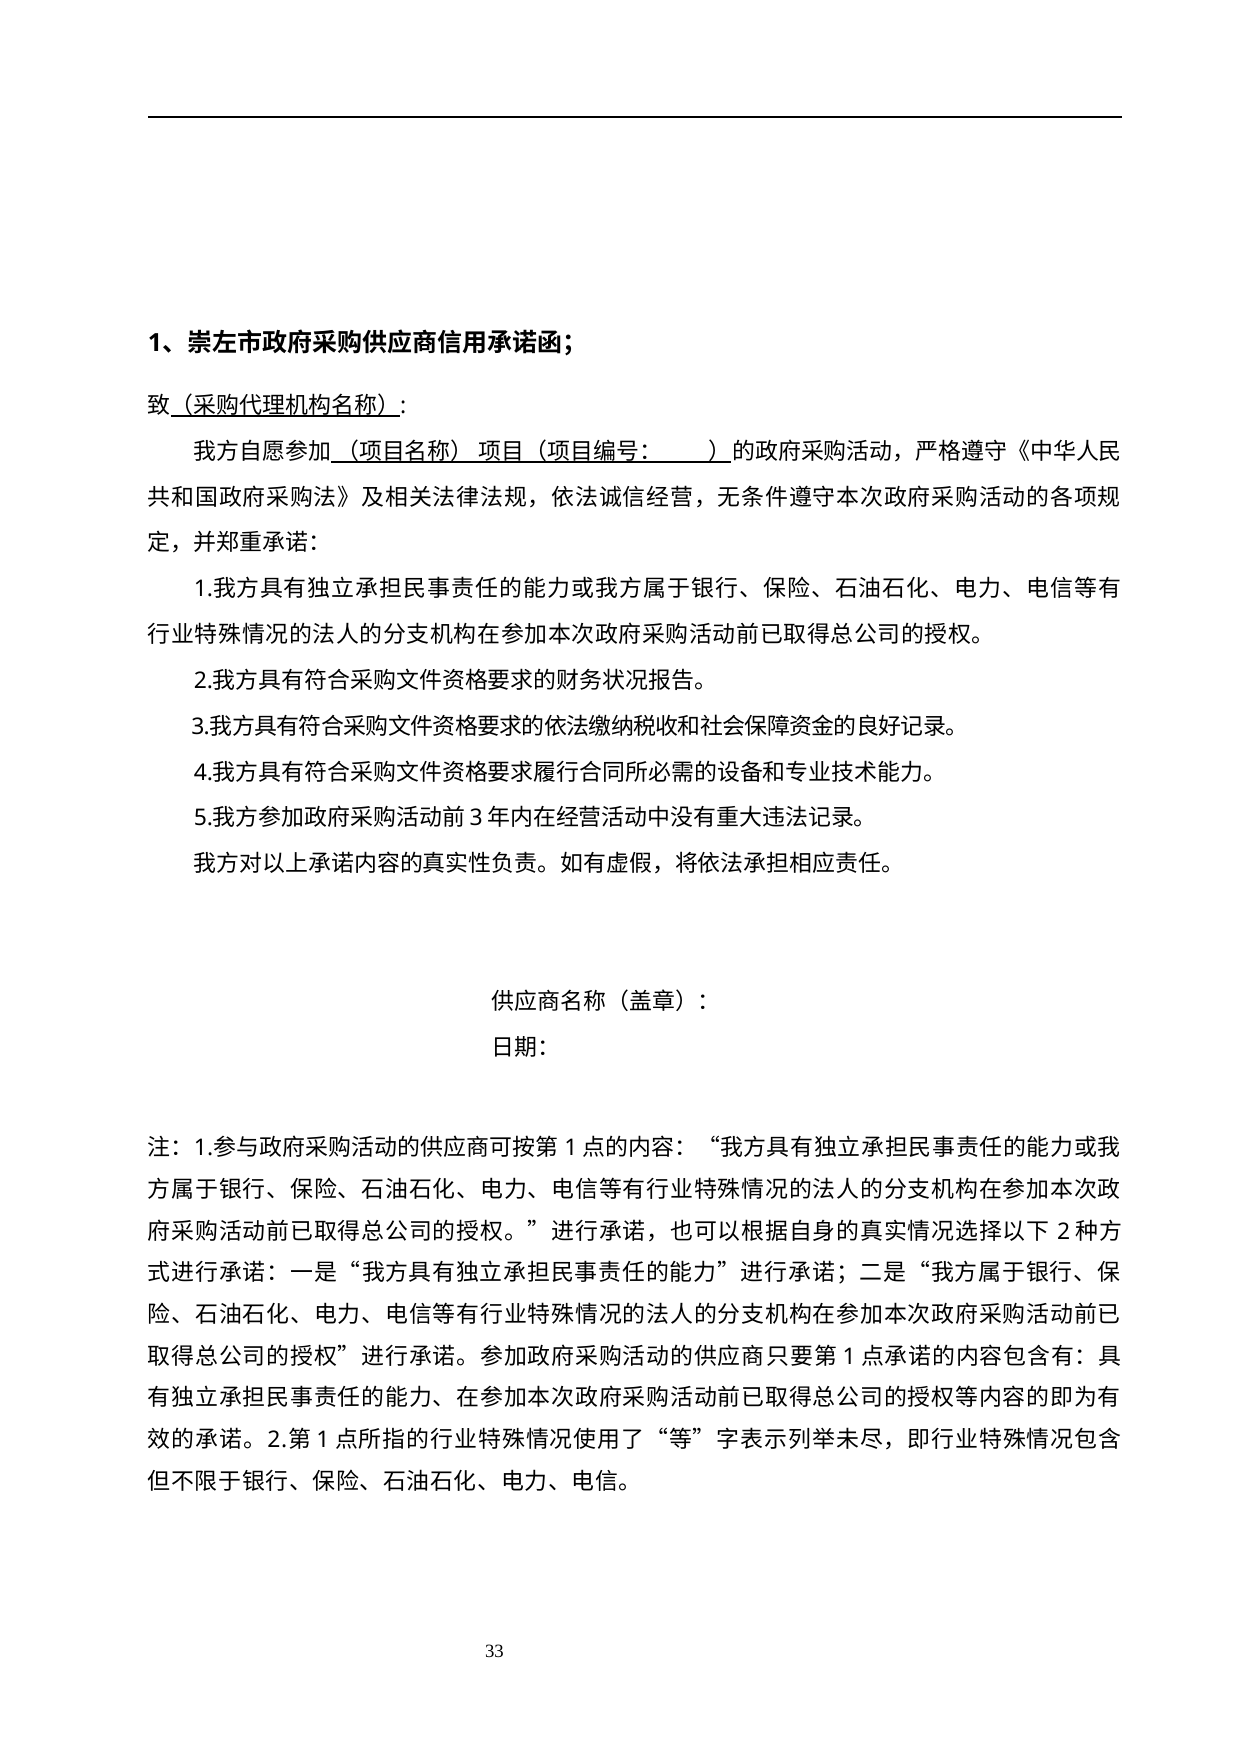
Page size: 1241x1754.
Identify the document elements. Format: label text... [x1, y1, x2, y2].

text 我方自愿参加 （项目名称） 项目（项目编号： ）的政府采购活动，严格遵守《中华人民共和国政府采购法》及相关法律法规，依法诚信经营，无条件遵守本次政府采购活动的各项规定，并郑重承诺： [148, 422, 1122, 560]
text 我方对以上承诺内容的真实性负责。如有虚假，将依法承担相应责任。 [148, 835, 1122, 881]
text 1、崇左市政府采购供应商信用承诺函； [148, 322, 1122, 358]
text 日期： [148, 1018, 1122, 1064]
text 5.我方参加政府采购活动前3年内在经营活动中没有重大违法记录。 [148, 789, 1122, 835]
text 2.我方具有符合采购文件资格要求的财务状况报告。 [148, 652, 1122, 697]
text 4.我方具有符合采购文件资格要求履行合同所必需的设备和专业技术能力。 [148, 743, 1122, 789]
text 3.我方具有符合采购文件资格要求的依法缴纳税收和社会保障资金的良好记录。 [148, 697, 1122, 743]
text 1.我方具有独立承担民事责任的能力或我方属于银行、保险、石油石化、电力、电信等有行业特殊情况的法人的分支机构在参加本次政府采购活动前已取得总公司的授权。 [148, 560, 1122, 652]
text 供应商名称（盖章）： [148, 972, 1122, 1018]
list 注：1.参与政府采购活动的供应商可按第1点的内容：“我方具有独立承担民事责任的能力或我方属于银行、保险、石油石化、电力、电信等有行业特殊情况的法人的分支机构在参加本次政府采购活动前已取得总公司的授权。”进行承诺，也可以根据自身的真实情况选择以下2种方式进行承诺：一是“我方具有独立承担民事责任的能力”进行承诺；二是“我方属于银行、保险、石油石化、电力、电信等有行业特殊情况的法人的分支机构在参加本次政府采购活动前已取得总公司的授权”进行承诺。参加政府采购活动的供应商只要第1点承诺的内容包含有：具有独立承担民事责任的能力、在参加本次政府采购活动前已取得总公司的授权等内容的即为有效的承诺。2.第1点所指的行业特殊情况使用了“等”字表示列举未尽，即行业特殊情况包含但不限于银行、保险、石油石化、电力、电信。 [148, 1122, 1122, 1497]
text 致（采购代理机构名称）: [148, 377, 1122, 422]
